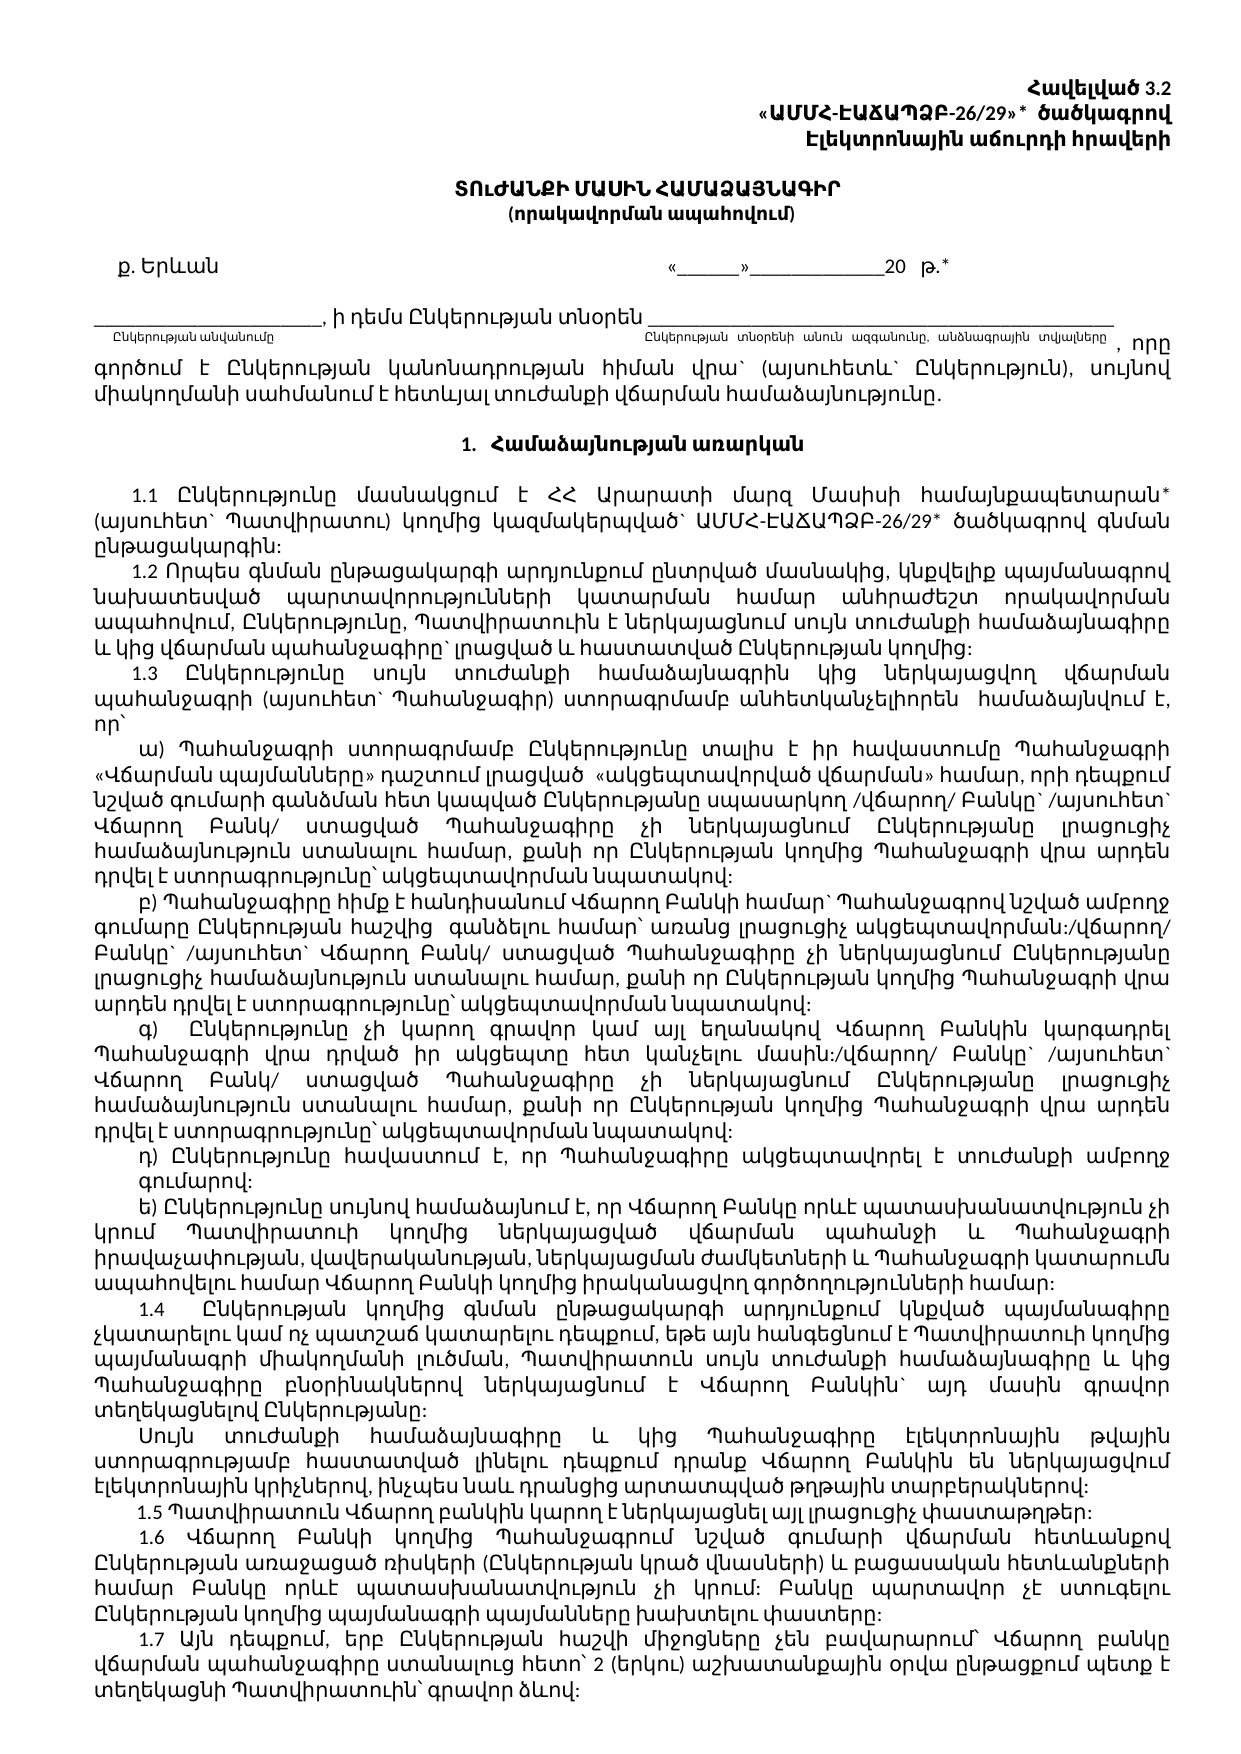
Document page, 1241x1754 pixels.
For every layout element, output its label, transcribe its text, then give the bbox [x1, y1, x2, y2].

text (որակավորման ապահովում) [94, 202, 1171, 225]
text գ) Ընկերությունը չի կարող գրավոր կամ այլ եղանակով Վճարող Բանկին կարգադրել Պահանջագրի վրա դրված իր ակցեպտը հետ կանչելու մասին:/վճարող/ Բանկը` /այսուհետ` Վճարող Բանկ/ ստացված Պահանջագիրը չի ներկայացնում Ընկերությանը լրացուցիչ համաձայնություն ստանալու համար, քանի որ Ընկերության կողմից Պահանջագրի վրա արդեն դրվել է ստորագրությունը՝ ակցեպտավորման նպատակով: [94, 1016, 1171, 1143]
text ա) Պահանջագրի ստորագրմամբ Ընկերությունը տալիս է իր հավաստումը Պահանջագրի «Վճարման պայմանները» դաշտում լրացված «ակցեպտավորված վճարման» համար, որի դեպքում նշված գումարի գանձման հետ կապված Ընկերությանը սպասարկող /վճարող/ Բանկը` /այսուհետ` Վճարող Բանկ/ ստացված Պահանջագիրը չի ներկայացնում Ընկերությանը լրացուցիչ համաձայնություն ստանալու համար, քանի որ Ընկերության կողմից Պահանջագրի վրա արդեն դրվել է ստորագրությունը՝ ակցեպտավորման նպատակով: [94, 737, 1171, 889]
text բ) Պահանջագիրը հիմք է հանդիսանում Վճարող Բանկի համար` Պահանջագրով նշված ամբողջ գումարը Ընկերության հաշվից գանձելու համար՝ առանց լրացուցիչ ակցեպտավորման:/վճարող/ Բանկը` /այսուհետ` Վճարող Բանկ/ ստացված Պահանջագիրը չի ներկայացնում Ընկերությանը լրացուցիչ համաձայնություն ստանալու համար, քանի որ Ընկերության կողմից Պահանջագրի վրա արդեն դրվել է ստորագրությունը՝ ակցեպտավորման նպատակով: [94, 889, 1171, 1016]
text 1.1 Ընկերությունը մասնակցում է ՀՀ Արարատի մարզ Մասիսի համայնքապետարան* (այսուհետ` Պատվիրատու) կողմից կազմակերպված` ԱՄՄՀ-ԷԱՃԱՊՁԲ-26/29* ծածկագրով գնման ընթացակարգին: [94, 482, 1171, 559]
text «ԱՄՄՀ-ԷԱՃԱՊՁԲ-26/29»* ծածկագրով [94, 100, 1171, 126]
text 1.2 Որպես գնման ընթացակարգի արդյունքում ընտրված մասնակից, կնքվելիք պայմանագրով նախատեսված պարտավորությունների կատարման համար անհրաժեշտ որակավորման ապահովում, Ընկերությունը, Պատվիրատուին է ներկայացնում սույն տուժանքի համաձայնագիրը և կից վճարման պահանջագիրը` լրացված և հաստատված Ընկերության կողմից: [94, 559, 1171, 660]
text Էլեկտրոնային աճուրդի հրավերի [94, 126, 1171, 151]
text 1.3 Ընկերությունը սույն տուժանքի համաձայնագրին կից ներկայացվող վճարման պահանջագրի (այսուհետ` Պահանջագիր) ստորագրմամբ անհետկանչելիորեն համաձայնվում է, որ՝ [94, 660, 1171, 737]
text 1.5 Պատվիրատուն Վճարող բանկին կարող է ներկայացնել այլ լրացուցիչ փաստաթղթեր: [94, 1499, 1171, 1524]
text 1.6 Վճարող Բանկի կողմից Պահանջագրում նշված գումարի վճարման հետևանքով Ընկերության առաջացած ռիսկերի (Ընկերության կրած վնասների) և բացասական հետևանքների համար Բանկը որևէ պատասխանատվություն չի կրում: Բանկը պարտավոր չէ ստուգելու Ընկերության կողմից պայմանագրի պայմանները խախտելու փաստերը: [94, 1524, 1171, 1626]
text Հավելված 3.2 [94, 75, 1171, 100]
text Ընկերության անվանումը Ընկերության տնօրենի անուն ազգանունը, անձնագրային տվյալները , որը գործում է Ընկերության կանոնադրության հիման վրա` (այսուհետև` Ընկերություն), սույնով միակողմանի սահմանում է հետևյալ տուժանքի վճարման համաձայնությունը. [94, 330, 1171, 406]
text 1.7 Այն դեպքում, երբ Ընկերության հաշվի միջոցները չեն բավարարում՝ Վճարող բանկը վճարման պահանջագիրը ստանալուց հետո՝ 2 (երկու) աշխատանքային օրվա ընթացքում պետք է տեղեկացնի Պատվիրատուին՝ գրավոր ձևով: [94, 1626, 1171, 1702]
text ՏՈւԺԱՆՔԻ ՄԱՍԻՆ ՀԱՄԱՁԱՅՆԱԳԻՐ [94, 177, 1171, 202]
text 1.4 Ընկերության կողմից գնման ընթացակարգի արդյունքում կնքված պայմանագիրը չկատարելու կամ ոչ պատշաճ կատարելու դեպքում, եթե այն հանգեցնում է Պատվիրատուի կողմից պայմանագրի միակողմանի լուծման, Պատվիրատուն սույն տուժանքի համաձայնագիրը և կից Պահանջագիրը բնօրինակներով ներկայացնում է Վճարող Բանկին` այդ մասին գրավոր տեղեկացնելով Ընկերությանը: [94, 1296, 1171, 1423]
text 1. Համաձայնության առարկան [94, 432, 1171, 457]
text դ) Ընկերությունը հավաստում է, որ Պահանջագիրը ակցեպտավորել է տուժանքի ամբողջ գումարով: [138, 1143, 1171, 1194]
text ե) Ընկերությունը սույնով համաձայնում է, որ Վճարող Բանկը որևէ պատասխանատվություն չի կրում Պատվիրատուի կողմից ներկայացված վճարման պահանջի և Պահանջագրի իրավաչափության, վավերականության, ներկայացման ժամկետների և Պահանջագրի կատարումն ապահովելու համար Վճարող Բանկի կողմից իրականացվող գործողությունների համար: [94, 1194, 1171, 1296]
text Սույն տուժանքի համաձայնագիրը և կից Պահանջագիրը էլեկտրոնային թվային ստորագրությամբ հաստատված լինելու դեպքում դրանք Վճարող Բանկին են ներկայացվում էլեկտրոնային կրիչներով, ինչպես նաև դրանցից արտատպված թղթային տարբերակներով: [94, 1423, 1171, 1499]
text ______________________, ի դեմս Ընկերության տնօրեն _____________________________________________ [94, 304, 1171, 330]
text ք. Երևան «______»_____________20 թ.* [94, 254, 1171, 279]
